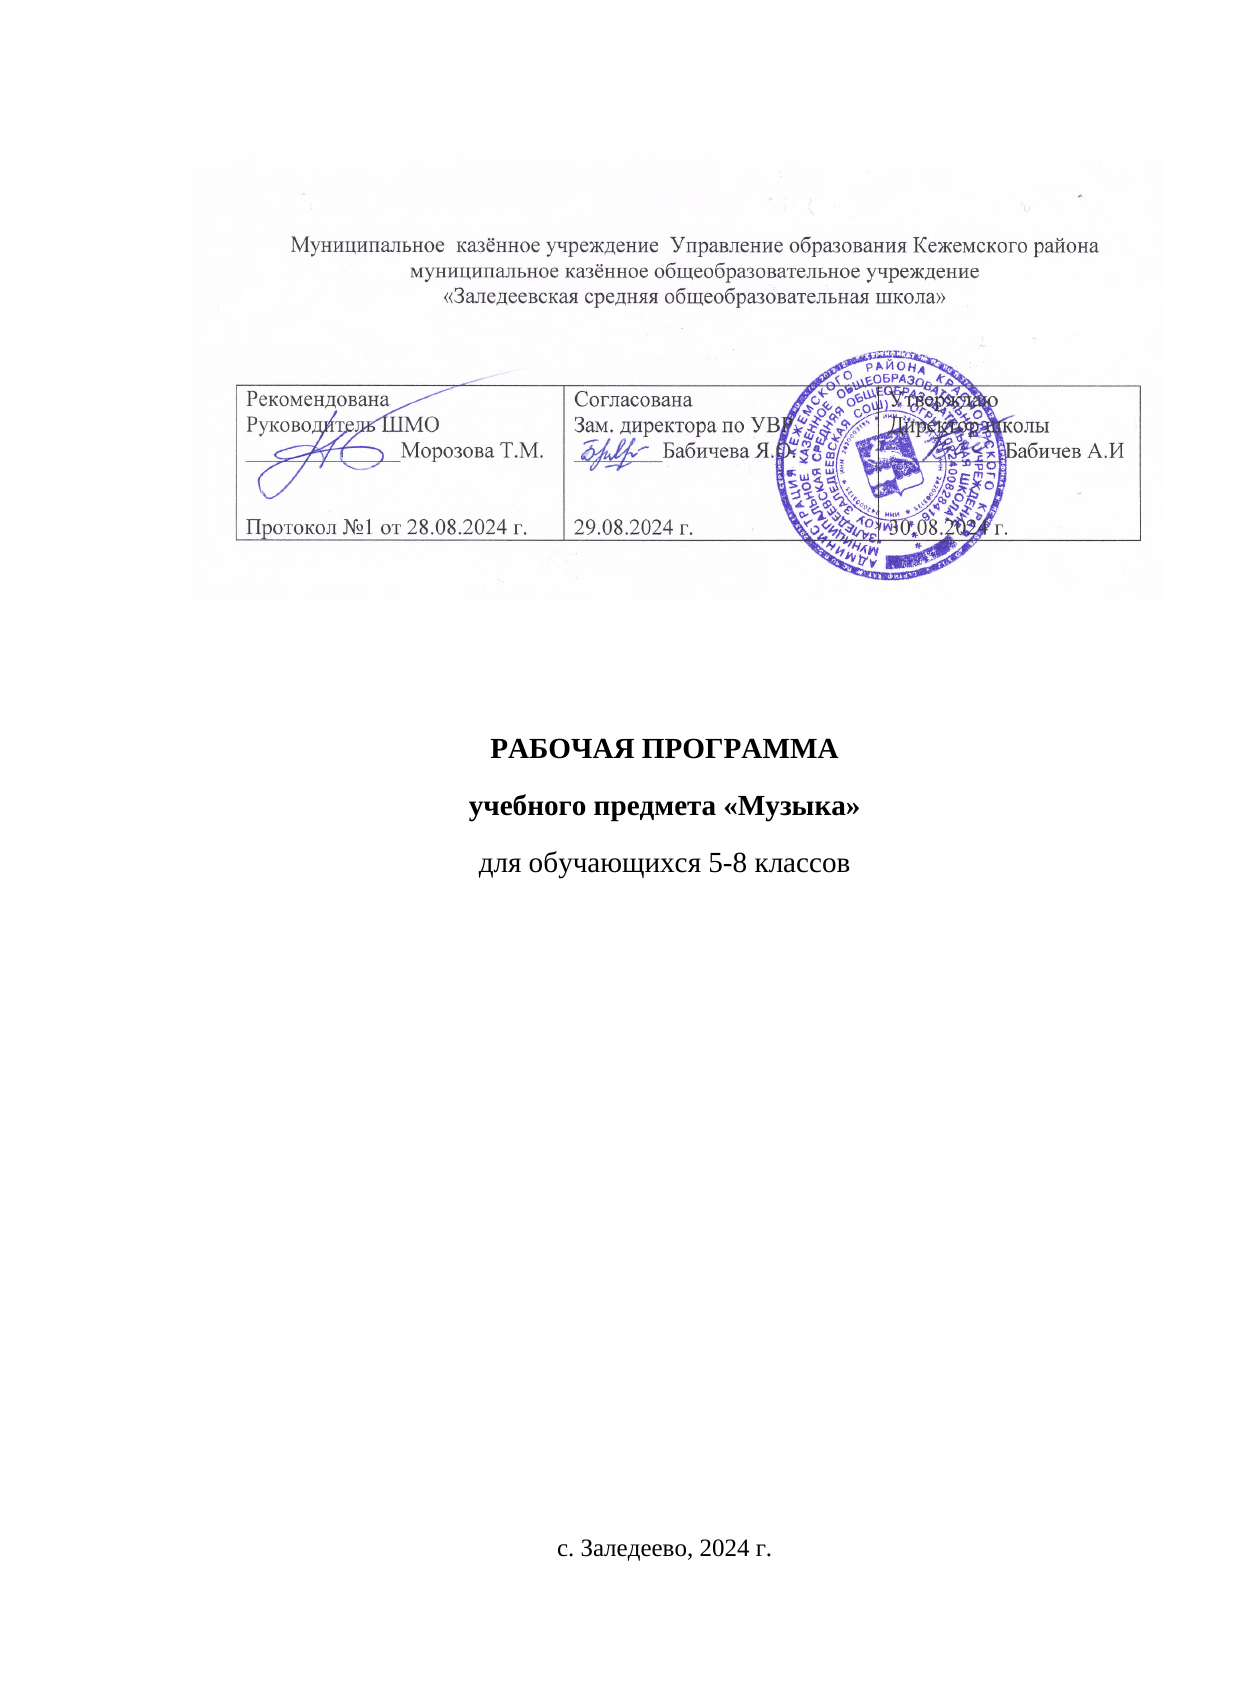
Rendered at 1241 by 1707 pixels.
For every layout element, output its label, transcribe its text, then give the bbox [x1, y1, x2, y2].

text РАБОЧАЯ ПРОГРАММА [177, 731, 1152, 765]
text с. Заледеево, 2024 г. [177, 1533, 1152, 1562]
text для обучающихся 5-8 классов [177, 845, 1152, 879]
text учебного предмета «Музыка» [177, 788, 1152, 822]
